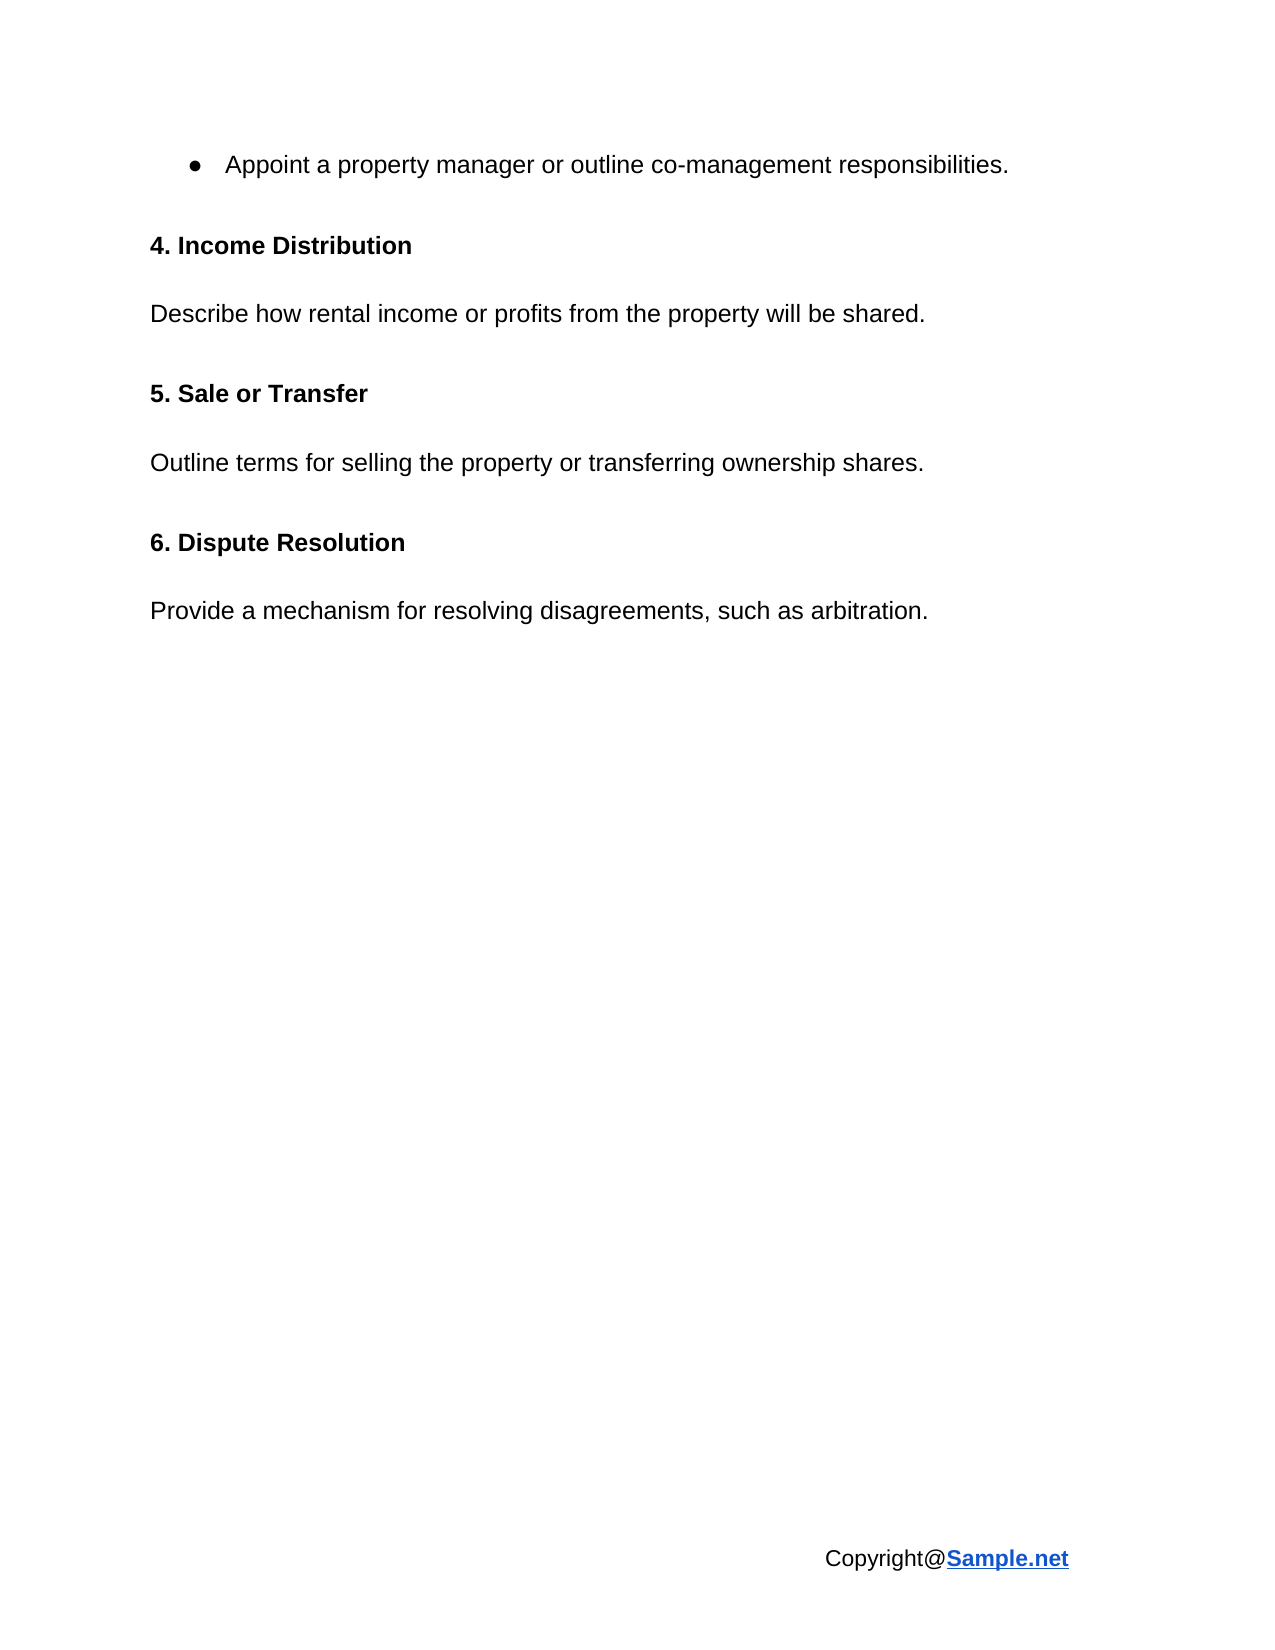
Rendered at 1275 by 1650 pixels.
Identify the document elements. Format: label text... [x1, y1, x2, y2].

text Outline terms for selling the property or transferring ownership shares. [150, 447, 1125, 476]
subtitle 6. Dispute Resolution [150, 528, 1125, 557]
subtitle 5. Sale or Transfer [150, 379, 1125, 408]
subtitle 4. Income Distribution [150, 231, 1125, 259]
text Describe how rental income or profits from the property will be shared. [150, 299, 1125, 327]
list Appoint a property manager or outline co-management responsibilities. [187, 150, 1125, 179]
text Provide a mechanism for resolving disagreements, such as arbitration. [150, 596, 1125, 625]
